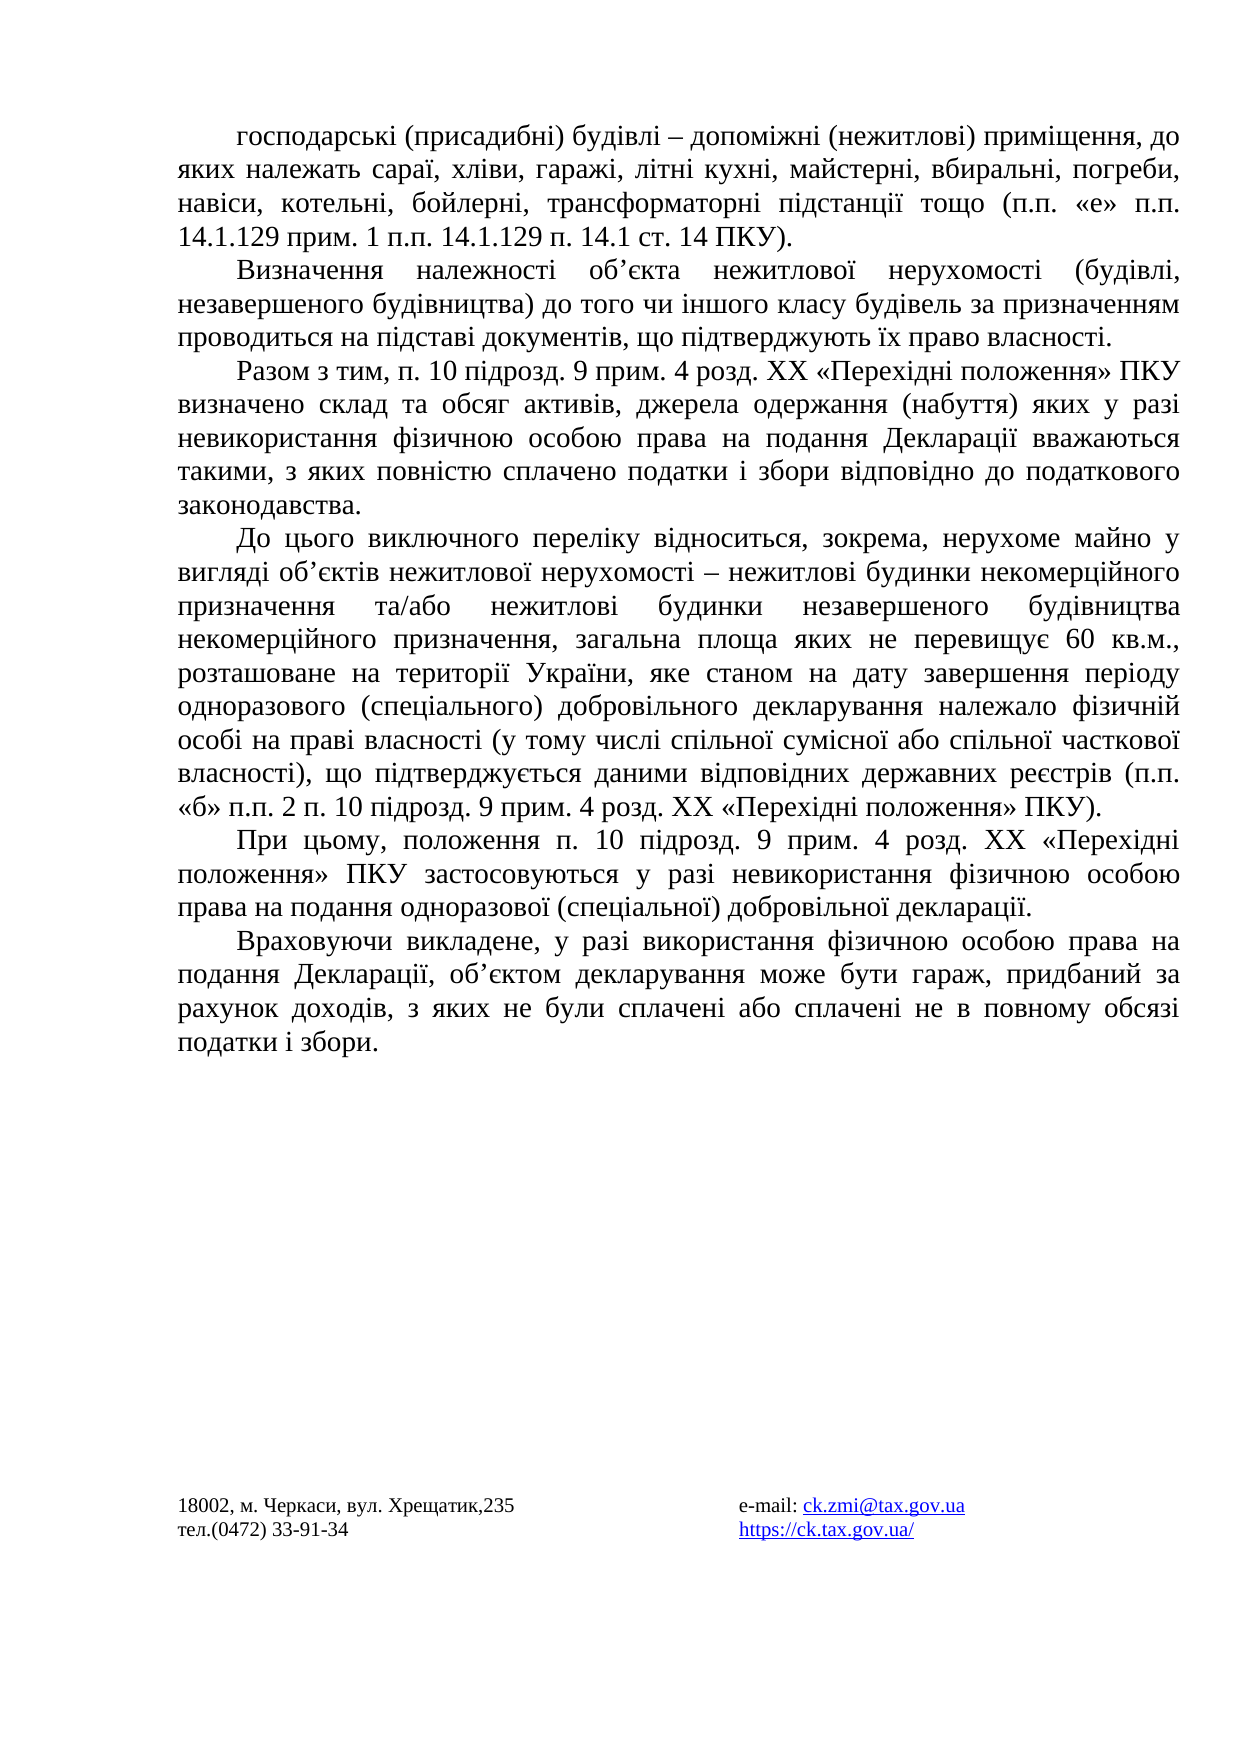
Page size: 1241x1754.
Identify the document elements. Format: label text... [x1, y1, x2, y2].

text При цьому, положення п. 10 підрозд. 9 прим. 4 розд. ХХ «Перехідні положення» ПКУ застосовуються у разі невикористання фізичною особою права на подання одноразової (спеціальної) добровільної декларації. [177, 822, 1181, 923]
text господарські (присадибні) будівлі – допоміжні (нежитлові) приміщення, до яких належать сараї, хліви, гаражі, літні кухні, майстерні, вбиральні, погреби, навіси, котельні, бойлерні, трансформаторні підстанції тощо (п.п. «е» п.п. 14.1.129 прим. 1 п.п. 14.1.129 п. 14.1 ст. 14 ПКУ). [177, 118, 1181, 252]
text До цього виключного переліку відноситься, зокрема, нерухоме майно у вигляді об’єктів нежитлової нерухомості – нежитлові будинки некомерційного призначення та/або нежитлові будинки незавершеного будівництва некомерційного призначення, загальна площа яких не перевищує 60 кв.м., розташоване на території України, яке станом на дату завершення періоду одноразового (спеціального) добровільного декларування належало фізичній особі на праві власності (у тому числі спільної сумісної або спільної часткової власності), що підтверджується даними відповідних державних реєстрів (п.п. «б» п.п. 2 п. 10 підрозд. 9 прим. 4 розд. ХХ «Перехідні положення» ПКУ). [177, 521, 1181, 822]
text тел.(0472) 33-91-34 https://ck.tax.gov.ua/ [177, 1517, 1181, 1541]
text Разом з тим, п. 10 підрозд. 9 прим. 4 розд. ХХ «Перехідні положення» ПКУ визначено склад та обсяг активів, джерела одержання (набуття) яких у разі невикористання фізичною особою права на подання Декларації вважаються такими, з яких повністю сплачено податки і збори відповідно до податкового законодавства. [177, 353, 1181, 521]
text Визначення належності об’єкта нежитлової нерухомості (будівлі, незавершеного будівництва) до того чи іншого класу будівель за призначенням проводиться на підставі документів, що підтверджують їх право власності. [177, 252, 1181, 353]
text 18002, м. Черкаси, вул. Хрещатик,235 e-mail: ck.zmi@tax.gov.ua [177, 1493, 1181, 1517]
text Враховуючи викладене, у разі використання фізичною особою права на подання Декларації, об’єктом декларування може бути гараж, придбаний за рахунок доходів, з яких не були сплачені або сплачені не в повному обсязі податки і збори. [177, 923, 1181, 1057]
